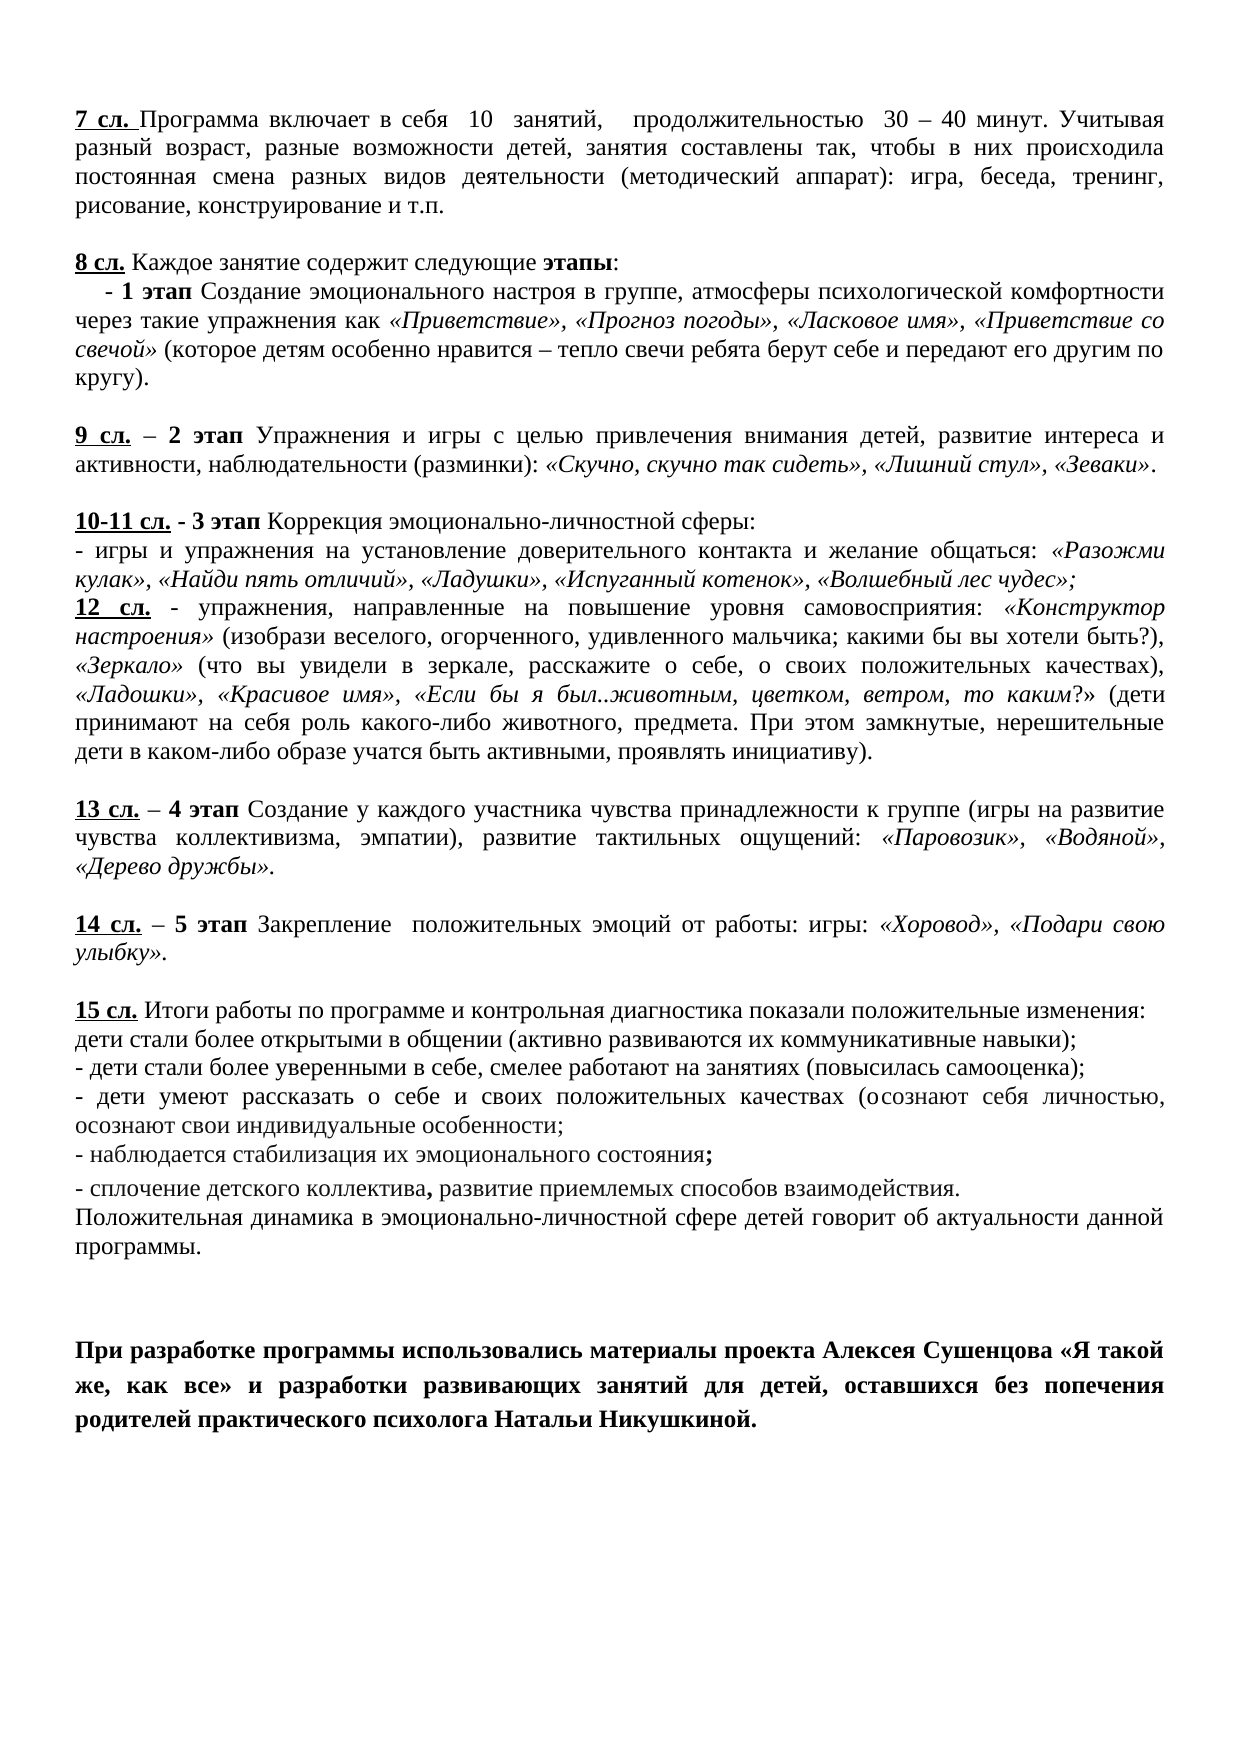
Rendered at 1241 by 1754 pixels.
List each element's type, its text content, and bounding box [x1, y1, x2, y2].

text 13 сл. – 4 этап Создание у каждого участника чувства принадлежности к группе (игры на развитие чувства коллективизма, эмпатии), развитие тактильных ощущений: «Паровозик», «Водяной», «Дерево дружбы». [75, 794, 1165, 880]
text 15 сл. Итоги работы по программе и контрольная диагностика показали положительные изменения: [75, 995, 1165, 1024]
text 14 сл. – 5 этап Закрепление положительных эмоций от работы: игры: «Хоровод», «Подари свою улыбку». [75, 909, 1165, 966]
text 10-11 сл. - 3 этап Коррекция эмоционально-личностной сферы: [75, 506, 1165, 535]
text Положительная динамика в эмоционально-личностной сфере детей говорит об актуальности данной программы. [75, 1202, 1165, 1260]
text 8 сл. Каждое занятие содержит следующие этапы: [75, 247, 1165, 276]
text - сплочение детского коллектива, развитие приемлемых способов взаимодействия. [75, 1167, 1165, 1202]
text - 1 этап Создание эмоционального настроя в группе, атмосферы психологической комфортности через такие упражнения как «Приветствие», «Прогноз погоды», «Ласковое имя», «Приветствие со свечой» (которое детям особенно нравится – тепло свечи ребята берут себе и передают его другим по кругу). [75, 276, 1165, 391]
text - дети умеют рассказать о себе и своих положительных качествах (осознают себя личностью, осознают свои индивидуальные особенности; [75, 1081, 1165, 1139]
text 12 сл. - упражнения, направленные на повышение уровня самовосприятия: «Конструктор настроения» (изобрази веселого, огорченного, удивленного мальчика; какими бы вы хотели быть?), «Зеркало» (что вы увидели в зеркале, расскажите о себе, о своих положительных качествах), «Ладошки», «Красивое имя», «Если бы я был..животным, цветком, ветром, то каким?» (дети принимают на себя роль какого-либо животного, предмета. При этом замкнутые, нерешительные дети в каком-либо образе учатся быть активными, проявлять инициативу). [75, 592, 1165, 765]
text 9 сл. – 2 этап Упражнения и игры с целью привлечения внимания детей, развитие интереса и активности, наблюдательности (разминки): «Скучно, скучно так сидеть», «Лишний стул», «Зеваки». [75, 420, 1165, 477]
text - наблюдается стабилизация их эмоционального состояния; [75, 1139, 1165, 1167]
text - игры и упражнения на установление доверительного контакта и желание общаться: «Разожми кулак», «Найди пять отличий», «Ладушки», «Испуганный котенок», «Волшебный лес чудес»; [75, 535, 1165, 592]
text дети стали более открытыми в общении (активно развиваются их коммуникативные навыки); [75, 1024, 1165, 1052]
text - дети стали более уверенными в себе, смелее работают на занятиях (повысилась самооценка); [75, 1052, 1165, 1081]
text При разработке программы использовались материалы проекта Алексея Сушенцова «Я такой же, как все» и разработки развивающих занятий для детей, оставшихся без попечения родителей практического психолога Натальи Никушкиной. [75, 1329, 1165, 1433]
text 7 сл. Программа включает в себя 10 занятий, продолжительностью 30 – 40 минут. Учитывая разный возраст, разные возможности детей, занятия составлены так, чтобы в них происходила постоянная смена разных видов деятельности (методический аппарат): игра, беседа, тренинг, рисование, конструирование и т.п. [75, 104, 1165, 219]
